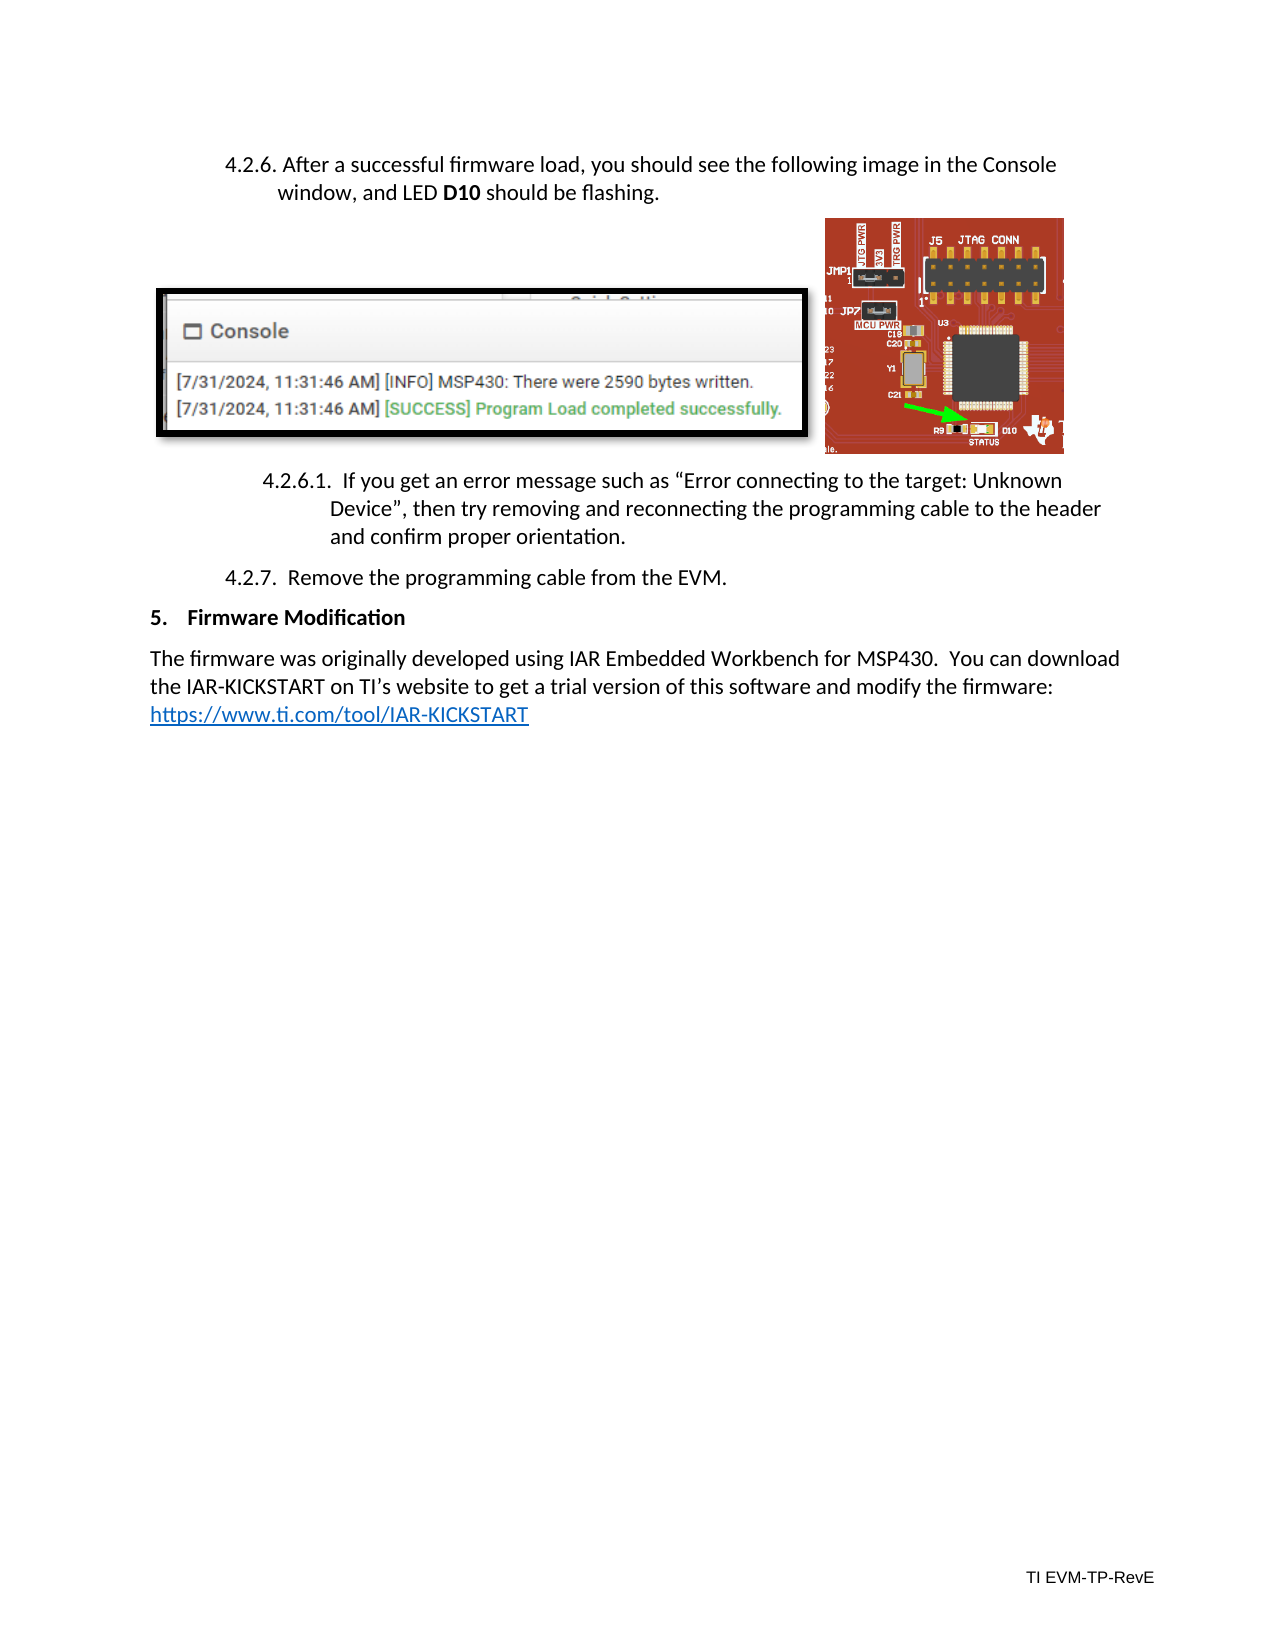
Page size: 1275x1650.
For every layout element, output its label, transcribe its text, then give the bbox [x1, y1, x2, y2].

picture [163, 294, 802, 430]
picture [825, 218, 1064, 454]
list Firmware Modification [150, 603, 1125, 631]
text The firmware was originally developed using IAR Embedded Workbench for MSP430. You can download the IAR-KICKSTART on TI’s website to get a trial version of this software and modify the firmware: https://www.ti.com/tool/IAR-KICKSTART [150, 644, 1125, 728]
list If you get an error message such as “Error connecting to the target: Unknown Device”, then try removing and reconnecting the programming cable to the header and confirm proper orientation. [262, 466, 1125, 550]
list Remove the programming cable from the EVM. [225, 563, 1125, 591]
list After a successful firmware load, you should see the following image in the Console window, and LED D10 should be flashing. [225, 150, 1125, 206]
